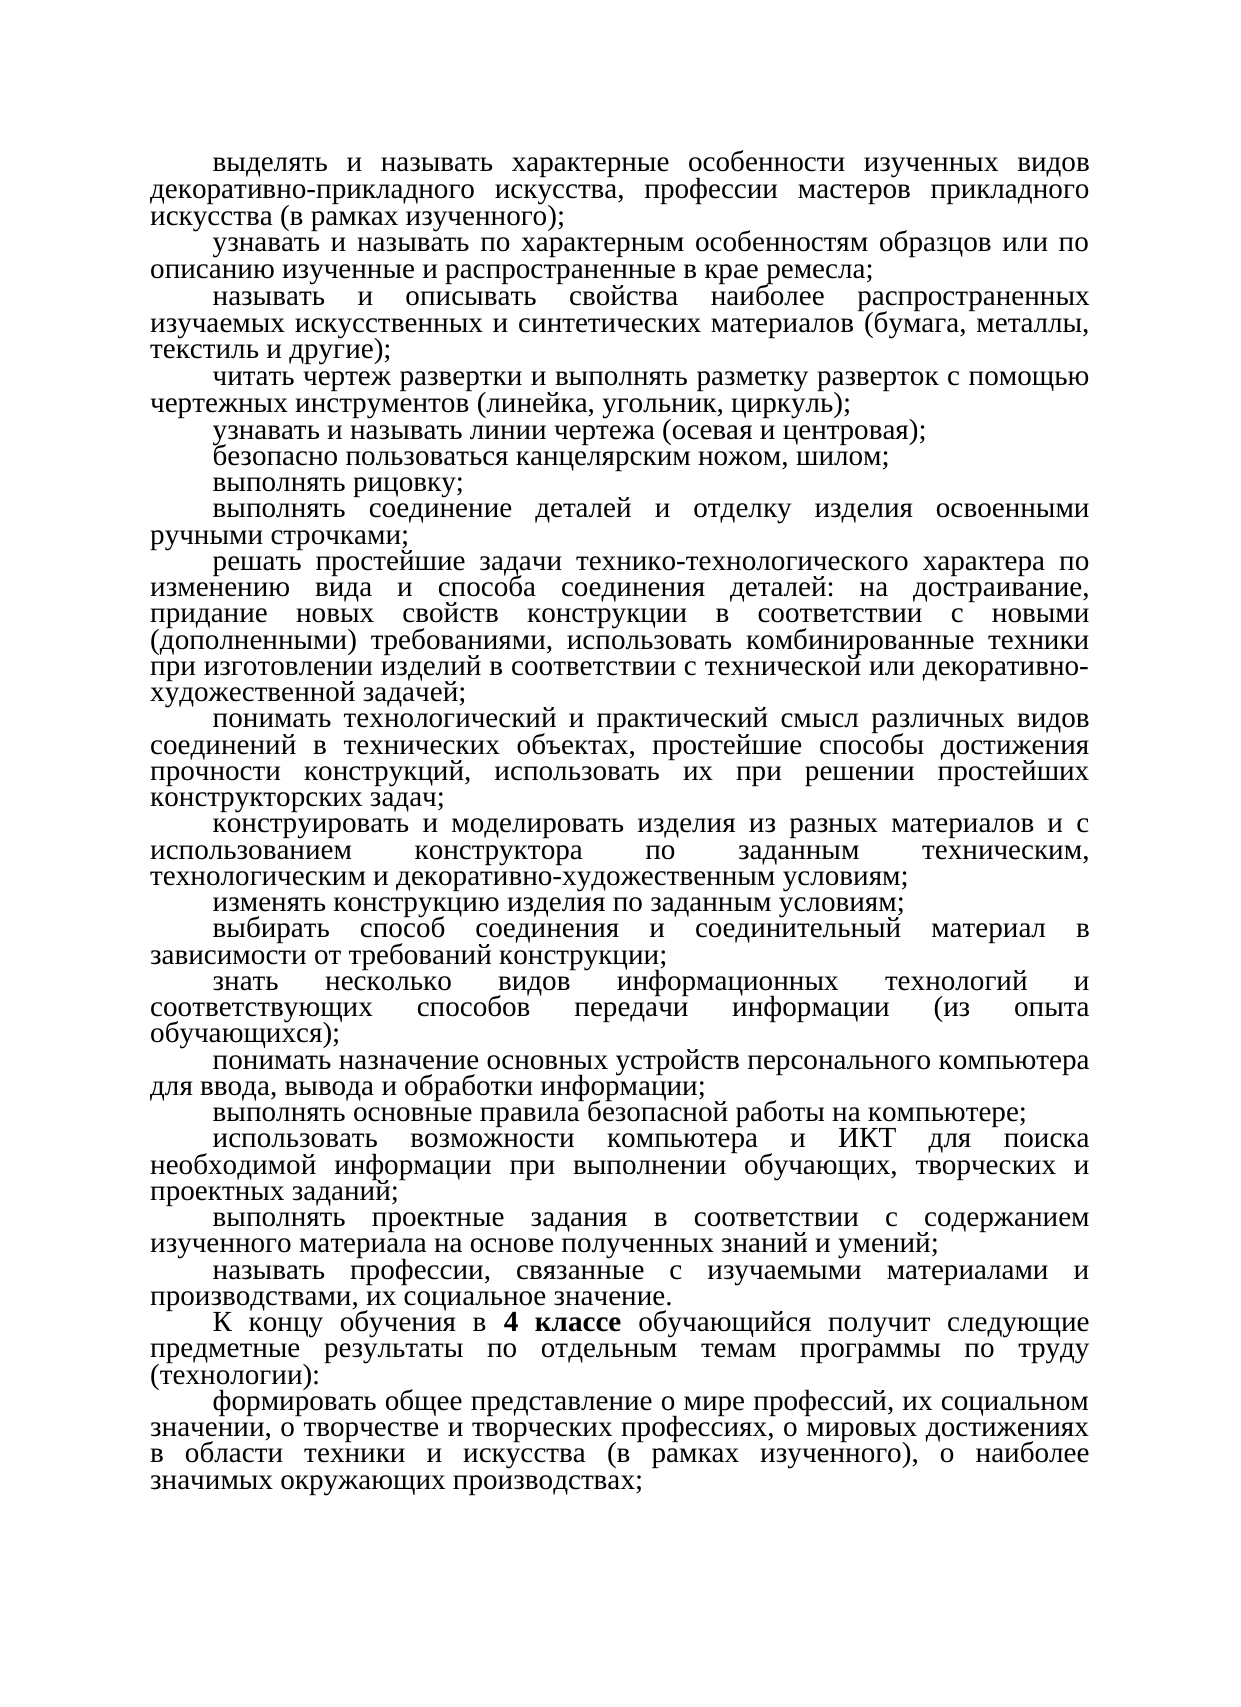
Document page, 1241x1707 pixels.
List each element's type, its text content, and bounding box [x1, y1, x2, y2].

text выделять и называть характерные особенности изученных видов декоративно-прикладного искусства, профессии мастеров прикладного искусства (в рамках изученного); [150, 150, 1090, 230]
text К концу обучения в 4 классе обучающийся получит следующие предметные результаты по отдельным темам программы по труду (технологии): [150, 1311, 1090, 1389]
text понимать назначение основных устройств персонального компьютера для ввода, вывода и обработки информации; [150, 1048, 1090, 1101]
text формировать общее представление о мире профессий, их социальном значении, о творчестве и творческих профессиях, о мировых достижениях в области техники и искусства (в рамках изученного), о наиболее значимых окружающих производствах; [150, 1389, 1090, 1494]
text выполнять проектные задания в соответствии с содержанием изученного материала на основе полученных знаний и умений; [150, 1206, 1090, 1258]
text выбирать способ соединения и соединительный материал в зависимости от требований конструкции; [150, 917, 1090, 969]
text решать простейшие задачи технико-технологического характера по изменению вида и способа соединения деталей: на достраивание, придание новых свойств конструкции в соответствии с новыми (дополненными) требованиями, использовать комбинированные техники при изготовлении изделий в соответствии с технической или декоративно-художественной задачей; [150, 549, 1090, 707]
text называть и описывать свойства наиболее распространенных изучаемых искусственных и синтетических материалов (бумага, металлы, текстиль и другие); [150, 284, 1090, 364]
text использовать возможности компьютера и ИКТ для поиска необходимой информации при выполнении обучающих, творческих и проектных заданий; [150, 1127, 1090, 1206]
text изменять конструкцию изделия по заданным условиям; [150, 891, 1090, 917]
text выполнять рицовку; [150, 471, 1090, 497]
text читать чертеж развертки и выполнять разметку разверток с помощью чертежных инструментов (линейка, угольник, циркуль); [150, 364, 1090, 418]
text называть профессии, связанные с изучаемыми материалами и производствами, их социальное значение. [150, 1258, 1090, 1311]
text узнавать и называть по характерным особенностям образцов или по описанию изученные и распространенные в крае ремесла; [150, 230, 1090, 284]
text выполнять соединение деталей и отделку изделия освоенными ручными строчками; [150, 497, 1090, 549]
text узнавать и называть линии чертежа (осевая и центровая); [150, 418, 1090, 444]
text конструировать и моделировать изделия из разных материалов и с использованием конструктора по заданным техническим, технологическим и декоративно-художественным условиям; [150, 812, 1090, 891]
text выполнять основные правила безопасной работы на компьютере; [150, 1101, 1090, 1127]
text знать несколько видов информационных технологий и соответствующих способов передачи информации (из опыта обучающихся); [150, 969, 1090, 1048]
text безопасно пользоваться канцелярским ножом, шилом; [150, 444, 1090, 471]
text понимать технологический и практический смысл различных видов соединений в технических объектах, простейшие способы достижения прочности конструкций, использовать их при решении простейших конструкторских задач; [150, 707, 1090, 812]
